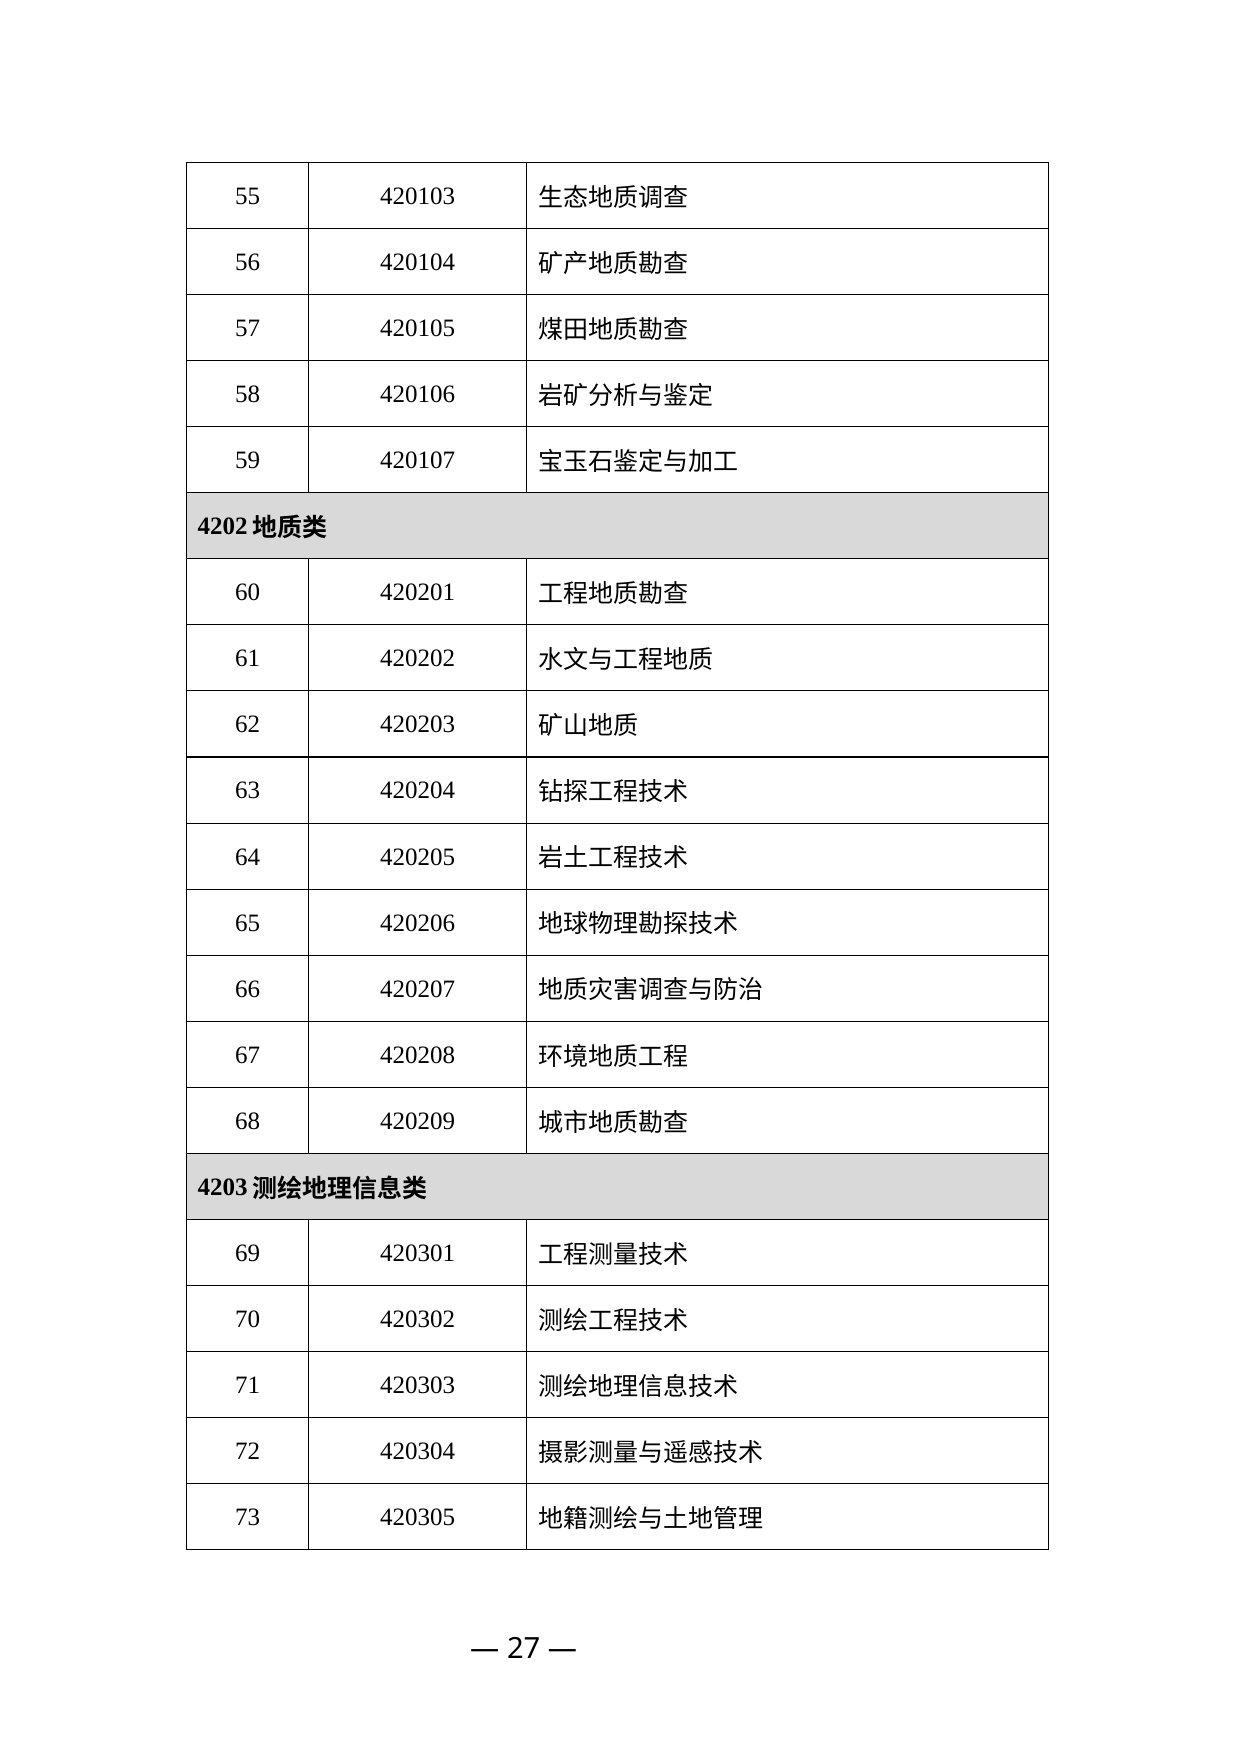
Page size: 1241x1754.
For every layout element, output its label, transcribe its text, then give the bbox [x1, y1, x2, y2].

table_cell 地质灾害调查与防治 [527, 956, 1048, 1021]
table_cell 56 [187, 229, 308, 294]
table_cell 摄影测量与遥感技术 [527, 1418, 1048, 1483]
table_cell 生态地质调查 [527, 163, 1048, 228]
table_cell 73 [187, 1484, 308, 1549]
table_cell 420206 [309, 890, 526, 954]
table_cell 59 [187, 427, 308, 492]
table_cell 420202 [309, 625, 526, 690]
table_cell 矿产地质勘查 [527, 229, 1048, 294]
table_cell 68 [187, 1088, 308, 1153]
table_cell 420105 [309, 295, 526, 360]
table_cell 66 [187, 956, 308, 1021]
table_cell 地籍测绘与土地管理 [527, 1484, 1048, 1549]
table_cell 420204 [309, 758, 526, 822]
table_cell 工程地质勘查 [527, 559, 1048, 624]
table_cell 420302 [309, 1286, 526, 1351]
table_cell 57 [187, 295, 308, 360]
table_cell 420107 [309, 427, 526, 492]
table_cell 61 [187, 625, 308, 690]
table_cell 420104 [309, 229, 526, 294]
table_cell 420201 [309, 559, 526, 624]
table_cell 420203 [309, 691, 526, 756]
table_cell 测绘工程技术 [527, 1286, 1048, 1351]
table_cell 水文与工程地质 [527, 625, 1048, 690]
table_cell 64 [187, 824, 308, 888]
table_cell 63 [187, 758, 308, 822]
table_cell 420205 [309, 824, 526, 888]
table_cell 60 [187, 559, 308, 624]
table_cell 420207 [309, 956, 526, 1021]
table_cell 58 [187, 361, 308, 426]
table_cell 宝玉石鉴定与加工 [527, 427, 1048, 492]
table_cell 地球物理勘探技术 [527, 890, 1048, 954]
table_cell 420209 [309, 1088, 526, 1153]
table_cell 钻探工程技术 [527, 758, 1048, 822]
table_cell 72 [187, 1418, 308, 1483]
table_cell 岩土工程技术 [527, 824, 1048, 888]
table_cell 420304 [309, 1418, 526, 1483]
table_cell 环境地质工程 [527, 1022, 1048, 1087]
table_cell 420106 [309, 361, 526, 426]
table_cell 69 [187, 1220, 308, 1285]
table_cell 4203测绘地理信息类 [187, 1154, 1048, 1219]
table_cell 4202地质类 [187, 493, 1048, 558]
table_cell 55 [187, 163, 308, 228]
table_cell 420103 [309, 163, 526, 228]
table_cell 70 [187, 1286, 308, 1351]
table_cell 420303 [309, 1352, 526, 1417]
table_cell 67 [187, 1022, 308, 1087]
table_cell 420305 [309, 1484, 526, 1549]
table_cell 71 [187, 1352, 308, 1417]
table_cell 420301 [309, 1220, 526, 1285]
table_cell 矿山地质 [527, 691, 1048, 756]
table_cell 煤田地质勘查 [527, 295, 1048, 360]
table_cell 城市地质勘查 [527, 1088, 1048, 1153]
table_cell 工程测量技术 [527, 1220, 1048, 1285]
table_cell 420208 [309, 1022, 526, 1087]
table_cell 岩矿分析与鉴定 [527, 361, 1048, 426]
table_cell 62 [187, 691, 308, 756]
table_cell 测绘地理信息技术 [527, 1352, 1048, 1417]
table_cell 65 [187, 890, 308, 954]
